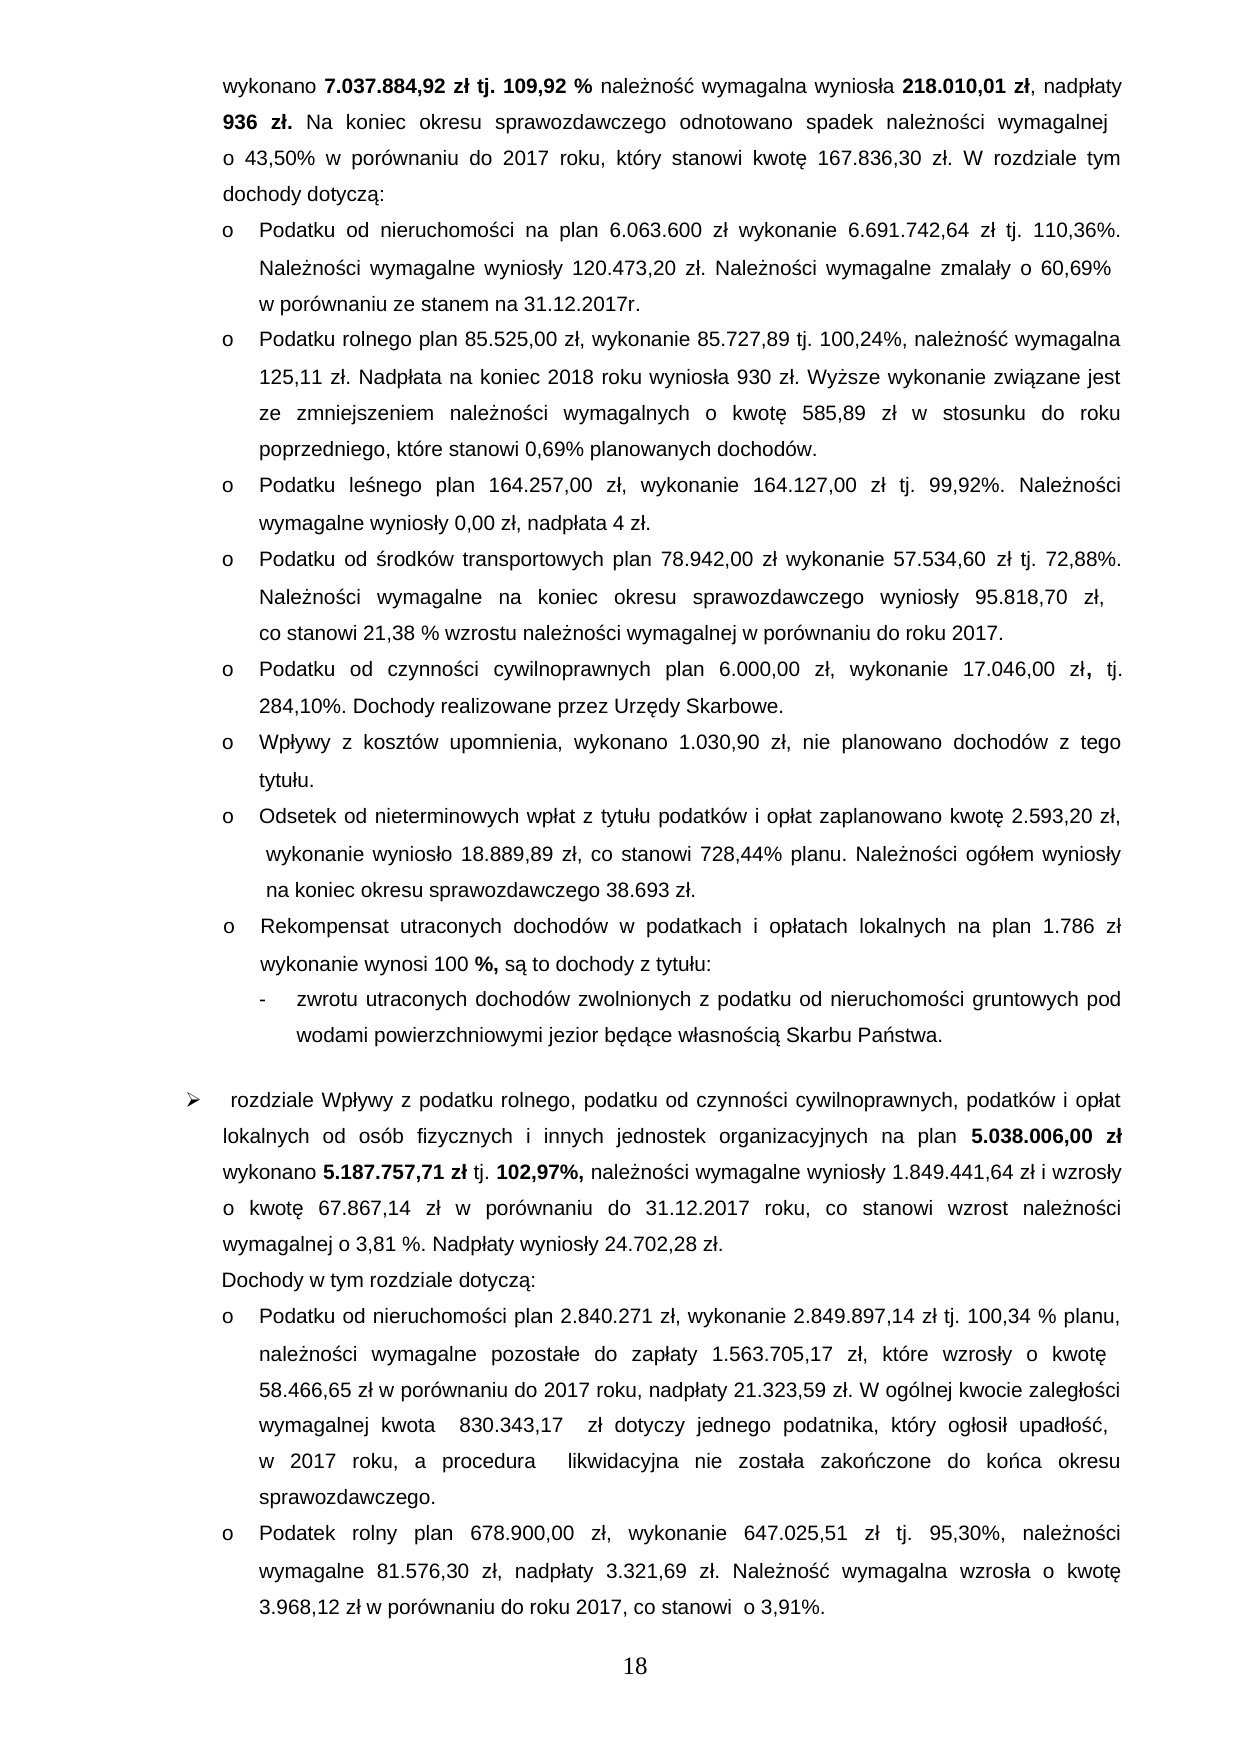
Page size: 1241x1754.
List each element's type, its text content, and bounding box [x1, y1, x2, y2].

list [185, 74, 1122, 206]
text - zwrotu utraconych dochodów zwolnionych z podatku od nieruchomości gruntowych pod wodami powierzchniowymi jezior będące własnością Skarbu Państwa. [259, 987, 1122, 1047]
list Odsetek od nieterminowych wpłat z tytułu podatków i opłat zaplanowano kwotę 2.593,20 zł, wykonanie wyniosło 18.889,89 zł, co stanowi 728,44% planu. Należności ogółem wyniosły na koniec okresu sprawozdawczego 38.693 zł. [222, 804, 1123, 902]
list Podatku od środków transportowych plan 78.942,00 zł wykonanie 57.534,60 zł tj. 72,88%. Należności wymagalne na koniec okresu sprawozdawczego wyniosły 95.818,70 zł, co stanowi 21,38 % wzrostu należności wymagalnej w porównaniu do roku 2017. [221, 547, 1122, 644]
list Podatku od nieruchomości na plan 6.063.600 zł wykonanie 6.691.742,64 zł tj. 110,36%. Należności wymagalne wyniosły 120.473,20 zł. Należności wymagalne zmalały o 60,69% w porównaniu ze stanem na 31.12.2017r. [221, 218, 1122, 315]
list rozdziale Wpływy z podatku rolnego, podatku od czynności cywilnoprawnych, podatków i opłat lokalnych od osób fizycznych i innych jednostek organizacyjnych na plan 5.038.006,00 zł wykonano 5.187.757,71 zł tj. 102,97%, należności wymagalne wyniosły 1.849.441,64 zł i wzrosły o kwotę 67.867,14 zł w porównaniu do 31.12.2017 roku, co stanowi wzrost należności wymagalnej o 3,81 %. Nadpłaty wyniosły 24.702,28 zł. [185, 1088, 1122, 1256]
text Dochody w tym rozdziale dotyczą: [185, 1268, 1122, 1292]
list Podatku od nieruchomości plan 2.840.271 zł, wykonanie 2.849.897,14 zł tj. 100,34 % planu, należności wymagalne pozostałe do zapłaty 1.563.705,17 zł, które wzrosły o kwotę 58.466,65 zł w porównaniu do 2017 roku, nadpłaty 21.323,59 zł. W ogólnej kwocie zaległości wymagalnej kwota 830.343,17 zł dotyczy jednego podatnika, który ogłosił upadłość, w 2017 roku, a procedura likwidacyjna nie została zakończone do końca okresu sprawozdawczego. [221, 1304, 1122, 1509]
list Podatku leśnego plan 164.257,00 zł, wykonanie 164.127,00 zł tj. 99,92%. Należności wymagalne wyniosły 0,00 zł, nadpłata 4 zł. [221, 473, 1122, 535]
list Wpływy z kosztów upomnienia, wykonano 1.030,90 zł, nie planowano dochodów z tego tytułu. [221, 730, 1123, 792]
list Podatku od czynności cywilnoprawnych plan 6.000,00 zł, wykonanie 17.046,00 zł, tj. 284,10%. Dochody realizowane przez Urzędy Skarbowe. [221, 656, 1123, 718]
list Podatek rolny plan 678.900,00 zł, wykonanie 647.025,51 zł tj. 95,30%, należności wymagalne 81.576,30 zł, nadpłaty 3.321,69 zł. Należność wymagalna wzrosła o kwotę 3.968,12 zł w porównaniu do roku 2017, co stanowi o 3,91%. [221, 1521, 1122, 1619]
list Rekompensat utraconych dochodów w podatkach i opłatach lokalnych na plan 1.786 zł wykonanie wynosi 100 %, są to dochody z tytułu: [223, 913, 1122, 975]
list Podatku rolnego plan 85.525,00 zł, wykonanie 85.727,89 tj. 100,24%, należność wymagalna 125,11 zł. Nadpłata na koniec 2018 roku wyniosła 930 zł. Wyższe wykonanie związane jest ze zmniejszeniem należności wymagalnych o kwotę 585,89 zł w stosunku do roku poprzedniego, które stanowi 0,69% planowanych dochodów. [221, 327, 1122, 461]
